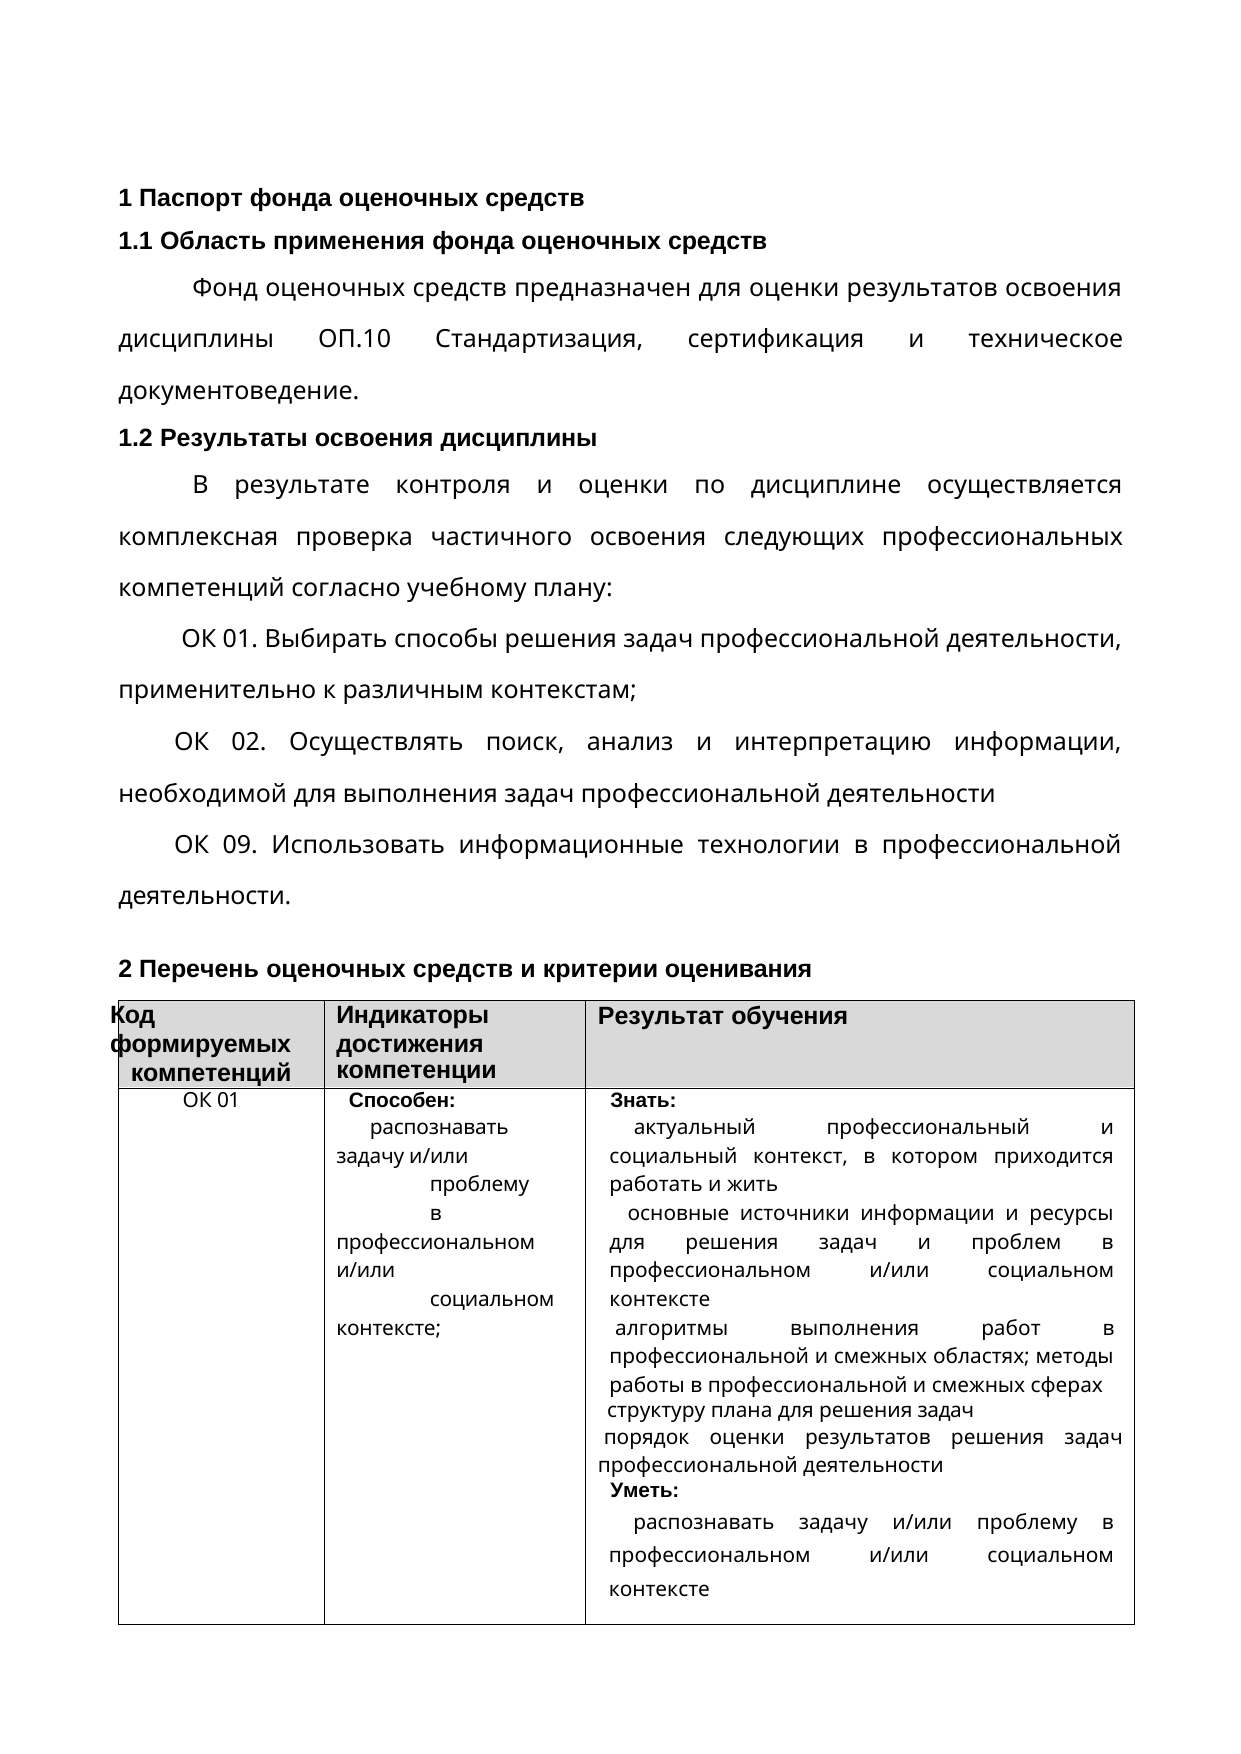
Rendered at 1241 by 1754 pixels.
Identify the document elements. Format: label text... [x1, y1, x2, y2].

subtitle Перечень оценочных средств и критерии оценивания [118, 954, 1137, 983]
table_header Код формируемых компетенций [119, 1001, 324, 1087]
text ОК 09. Использовать информационные технологии в профессиональной деятельности. [118, 827, 1122, 912]
text Фонд оценочных средств предназначен для оценки результатов освоения дисциплины ОП.10 Стандартизация, сертификация и техническое документоведение. [118, 270, 1123, 407]
subtitle Результаты освоения дисциплины [118, 424, 1137, 452]
subtitle Область применения фонда оценочных средств [118, 226, 1137, 254]
text В результате контроля и оценки по дисциплине осуществляется комплексная проверка частичного освоения следующих профессиональных компетенций согласно учебному плану: [118, 467, 1123, 603]
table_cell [586, 1089, 1134, 1624]
table_header Результат обучения [586, 1001, 1134, 1087]
subtitle Паспорт фонда оценочных средств [118, 183, 1137, 212]
table_cell ОК 01 [119, 1089, 324, 1624]
text ОК 01. Выбирать способы решения задач профессиональной деятельности, применительно к различным контекстам; [118, 621, 1122, 706]
text ОК 02. Осуществлять поиск, анализ и интерпретацию информации, необходимой для выполнения задач профессиональной деятельности [118, 724, 1122, 809]
table_header Индикаторы достижения компетенции [325, 1001, 585, 1087]
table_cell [325, 1089, 585, 1624]
